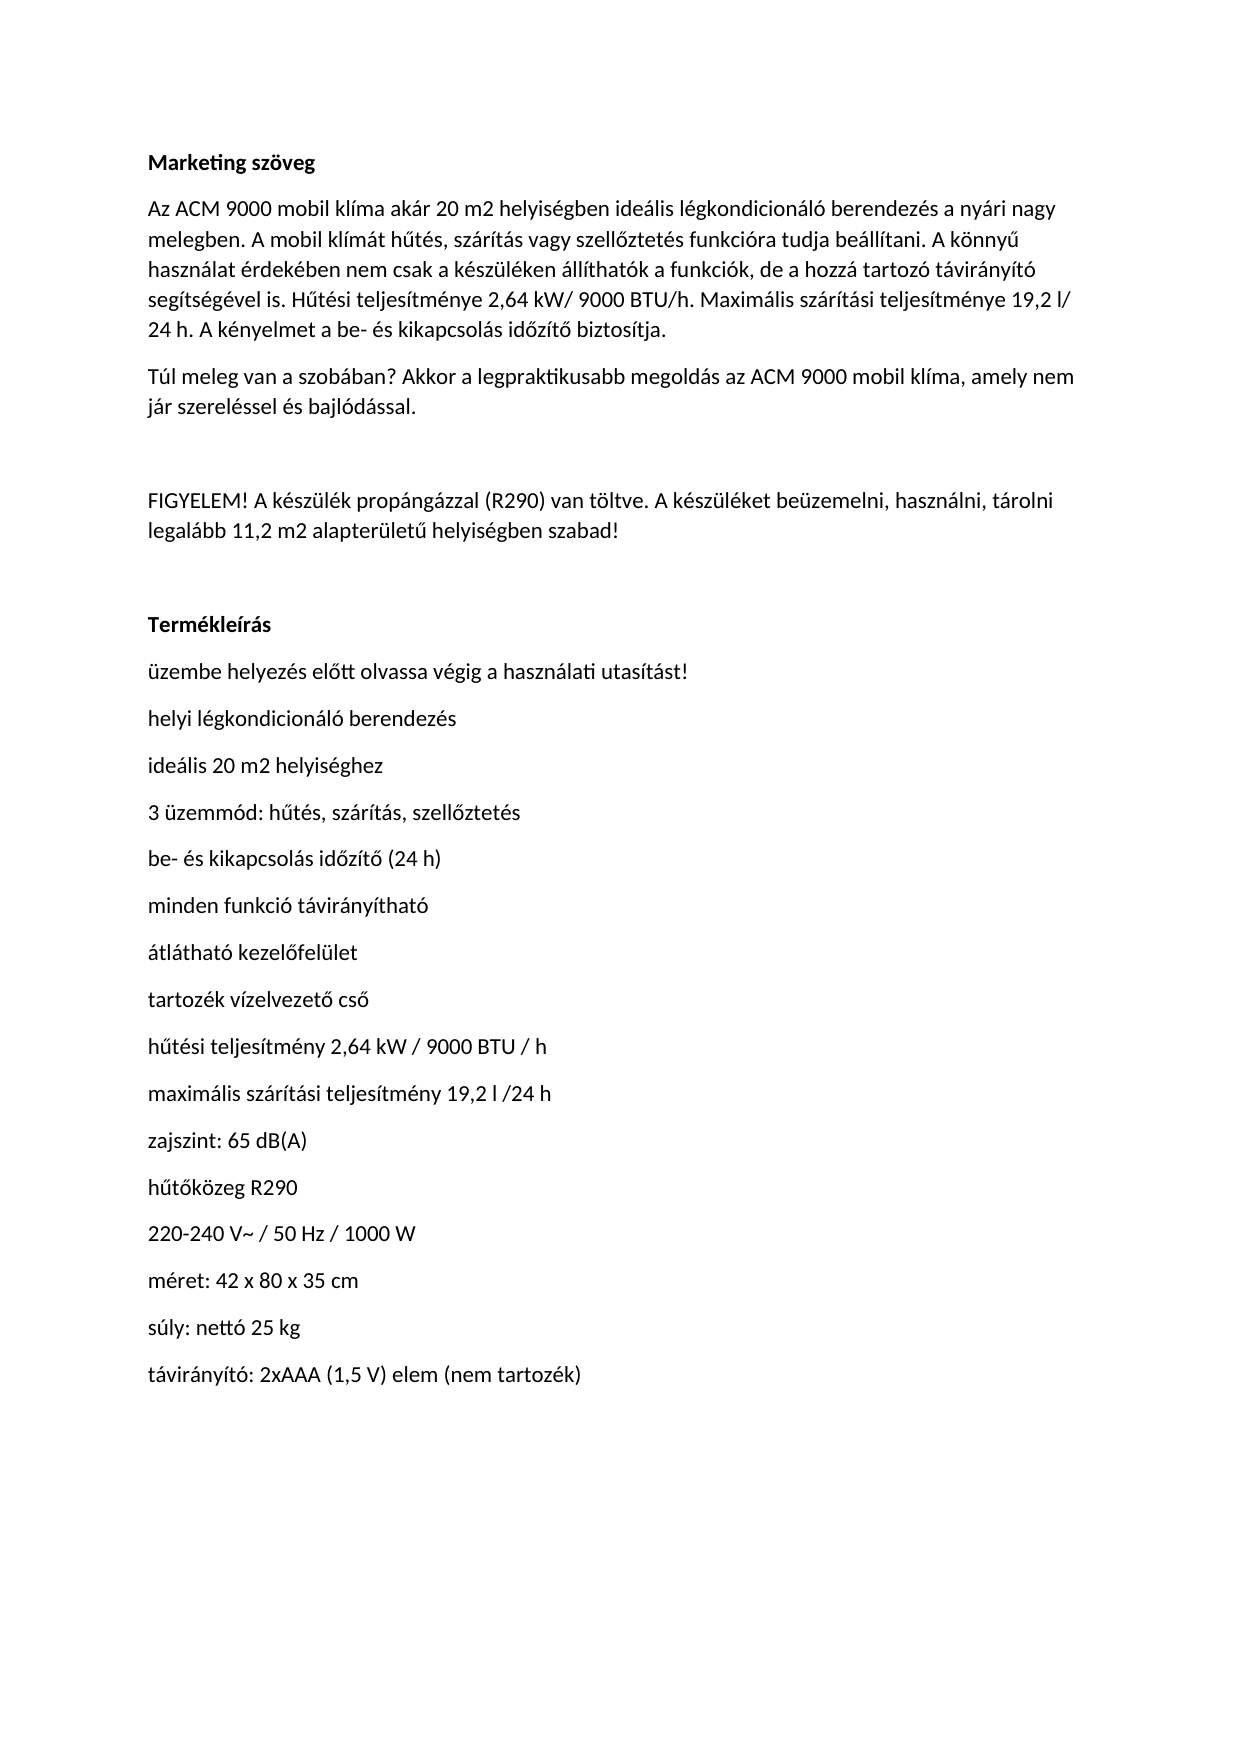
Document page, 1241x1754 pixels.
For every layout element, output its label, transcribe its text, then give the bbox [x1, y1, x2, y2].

text minden funkció távirányítható [148, 891, 1093, 919]
text hűtőközeg R290 [148, 1173, 1093, 1201]
text zajszint: 65 dB(A) [148, 1126, 1093, 1154]
text Termékleírás [148, 610, 1093, 638]
text maximális szárítási teljesítmény 19,2 l /24 h [148, 1079, 1093, 1107]
text 220-240 V~ / 50 Hz / 1000 W [148, 1219, 1093, 1247]
text helyi légkondicionáló berendezés [148, 704, 1093, 732]
text FIGYELEM! A készülék propángázzal (R290) van töltve. A készüléket beüzemelni, használni, tárolni legalább 11,2 m2 alapterületű helyiségben szabad! [148, 486, 1093, 544]
text átlátható kezelőfelület [148, 938, 1093, 966]
text hűtési teljesítmény 2,64 kW / 9000 BTU / h [148, 1032, 1093, 1060]
text ideális 20 m2 helyiséghez [148, 751, 1093, 779]
text súly: nettó 25 kg [148, 1313, 1093, 1341]
text Az ACM 9000 mobil klíma akár 20 m2 helyiségben ideális légkondicionáló berendezés a nyári nagy melegben. A mobil klímát hűtés, szárítás vagy szellőztetés funkcióra tudja beállítani. A könnyű használat érdekében nem csak a készüléken állíthatók a funkciók, de a hozzá tartozó távirányító segítségével is. Hűtési teljesítménye 2,64 kW/ 9000 BTU/h. Maximális szárítási teljesítménye 19,2 l/ 24 h. A kényelmet a be- és kikapcsolás időzítő biztosítja. [148, 194, 1093, 343]
text távirányító: 2xAAA (1,5 V) elem (nem tartozék) [148, 1360, 1093, 1388]
text Túl meleg van a szobában? Akkor a legpraktikusabb megoldás az ACM 9000 mobil klíma, amely nem jár szereléssel és bajlódással. [148, 362, 1093, 420]
text méret: 42 x 80 x 35 cm [148, 1266, 1093, 1294]
text 3 üzemmód: hűtés, szárítás, szellőztetés [148, 798, 1093, 826]
text tartozék vízelvezető cső [148, 985, 1093, 1013]
text be- és kikapcsolás időzítő (24 h) [148, 844, 1093, 872]
text Marketing szöveg [148, 148, 1093, 176]
text üzembe helyezés előtt olvassa végig a használati utasítást! [148, 657, 1093, 685]
